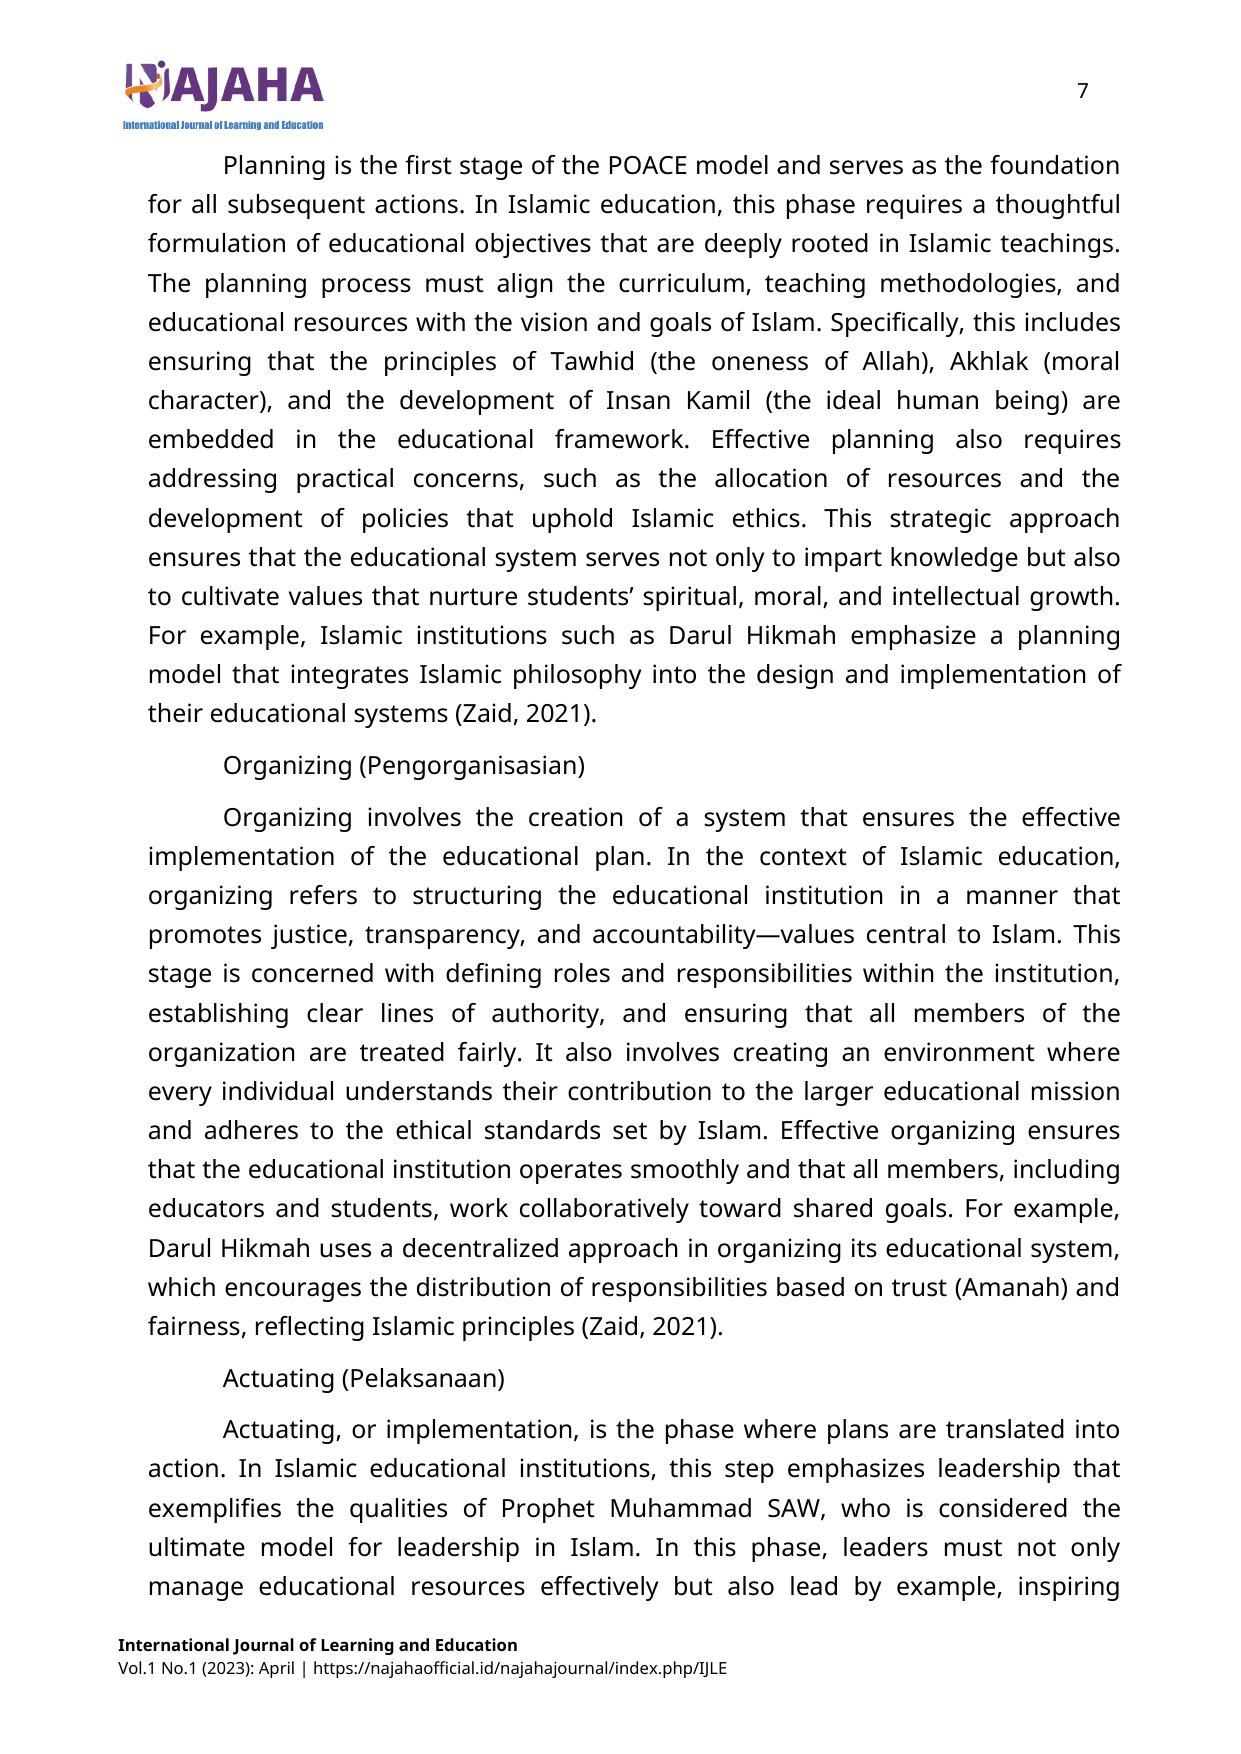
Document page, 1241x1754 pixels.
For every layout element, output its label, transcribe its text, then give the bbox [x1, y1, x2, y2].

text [148, 1412, 1122, 1603]
text Actuating (Pelaksanaan) [148, 1360, 1122, 1394]
picture [117, 57, 329, 132]
text Organizing (Pengorganisasian) [148, 748, 1122, 782]
text Organizing involves the creation of a system that ensures the effective implementation of the educational plan. In the context of Islamic education, organizing refers to structuring the educational institution in a manner that promotes justice, transparency, and accountability—values central to Islam. This stage is concerned with defining roles and responsibilities within the institution, establishing clear lines of authority, and ensuring that all members of the organization are treated fairly. It also involves creating an environment where every individual understands their contribution to the larger educational mission and adheres to the ethical standards set by Islam. Effective organizing ensures that the educational institution operates smoothly and that all members, including educators and students, work collaboratively toward shared goals. For example, Darul Hikmah uses a decentralized approach in organizing its educational system, which encourages the distribution of responsibilities based on trust (Amanah) and fairness, reflecting Islamic principles (Zaid, 2021). [148, 799, 1122, 1343]
text Planning is the first stage of the POACE model and serves as the foundation for all subsequent actions. In Islamic education, this phase requires a thoughtful formulation of educational objectives that are deeply rooted in Islamic teachings. The planning process must align the curriculum, teaching methodologies, and educational resources with the vision and goals of Islam. Specifically, this includes ensuring that the principles of Tawhid (the oneness of Allah), Akhlak (moral character), and the development of Insan Kamil (the ideal human being) are embedded in the educational framework. Effective planning also requires addressing practical concerns, such as the allocation of resources and the development of policies that uphold Islamic ethics. This strategic approach ensures that the educational system serves not only to impart knowledge but also to cultivate values that nurture students’ spiritual, moral, and intellectual growth. For example, Islamic institutions such as Darul Hikmah emphasize a planning model that integrates Islamic philosophy into the design and implementation of their educational systems (Zaid, 2021). [148, 148, 1122, 730]
